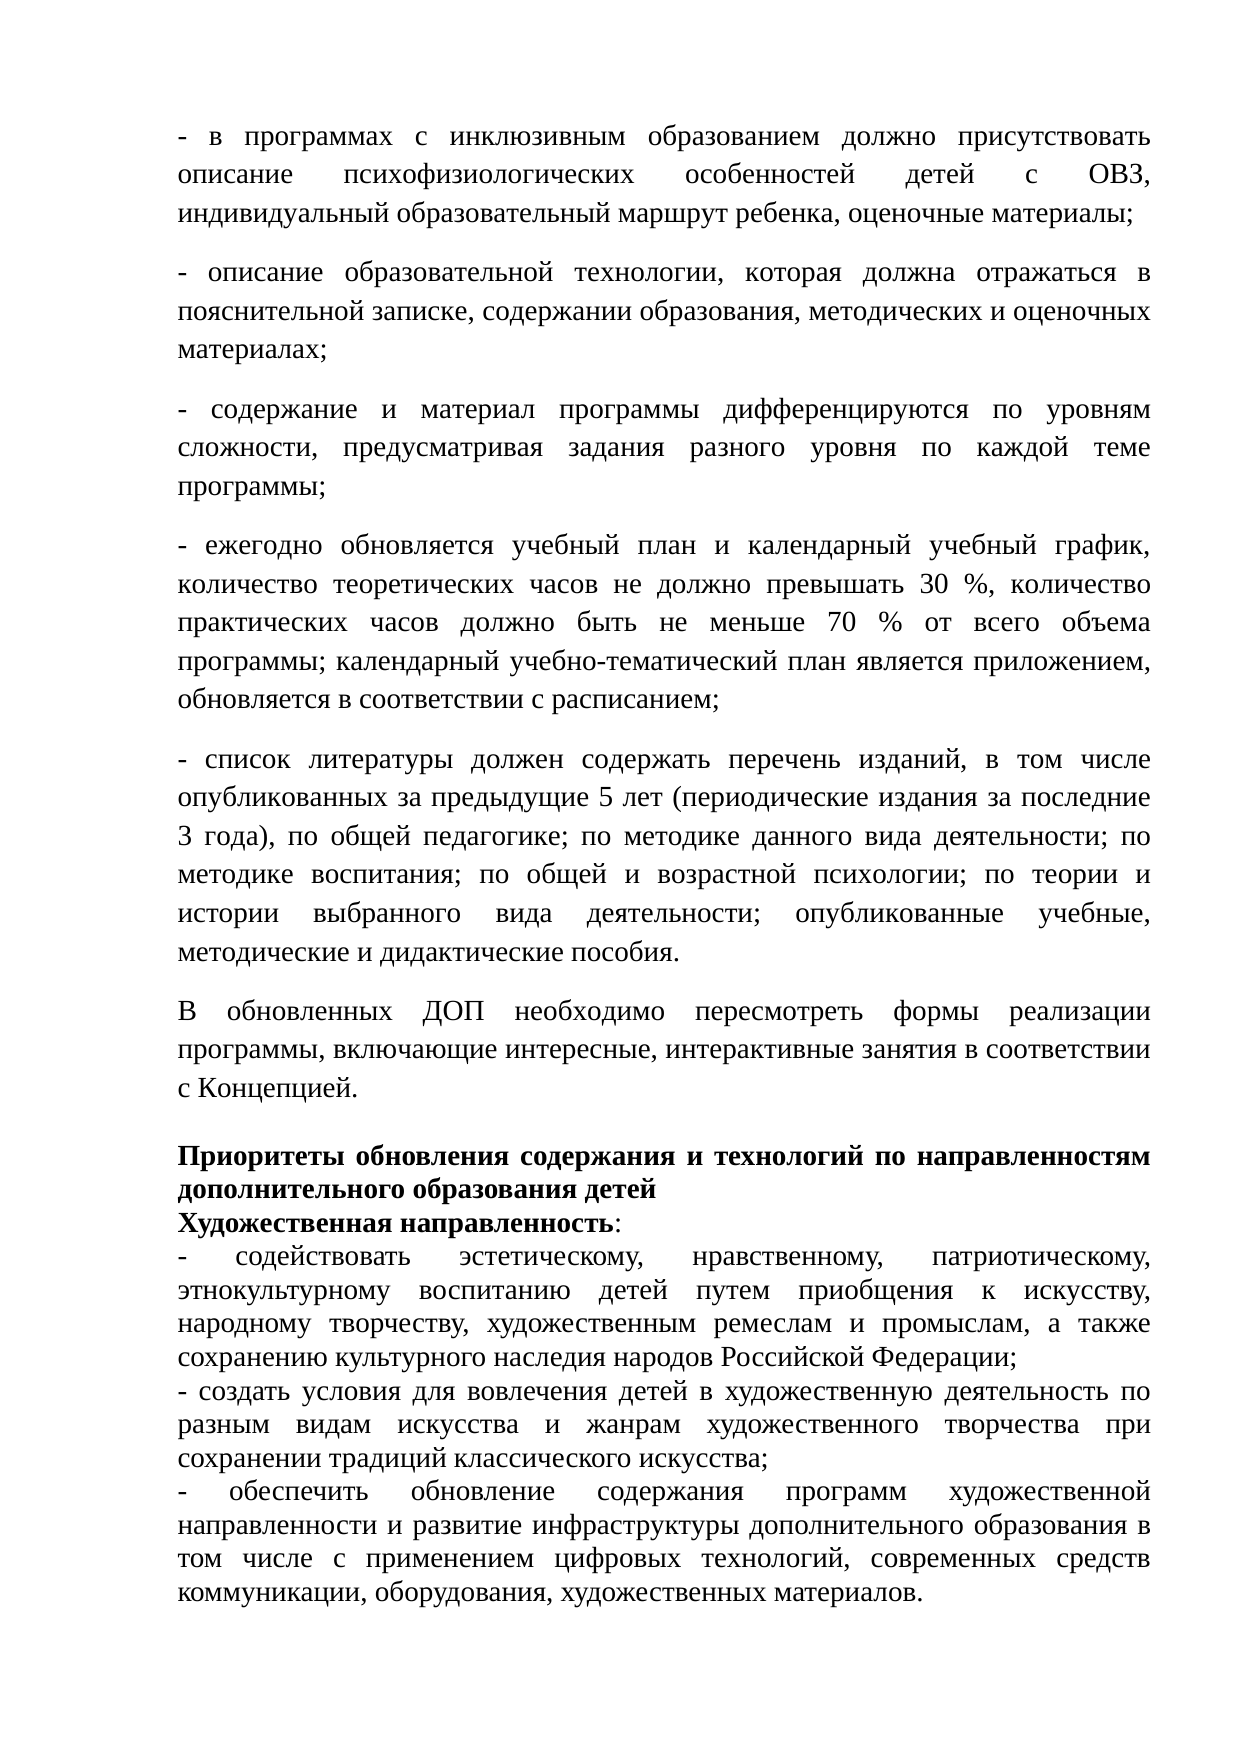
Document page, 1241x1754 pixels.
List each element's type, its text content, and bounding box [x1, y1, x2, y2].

text - в программах с инклюзивным образованием должно присутствовать описание психофизиологических особенностей детей с ОВЗ, индивидуальный образовательный маршрут ребенка, оценочные материалы; [177, 118, 1152, 229]
text - обеспечить обновление содержания программ художественной направленности и развитие инфраструктуры дополнительного образования в том числе с применением цифровых технологий, современных средств коммуникации, оборудования, художественных материалов. [177, 1473, 1152, 1607]
text - описание образовательной технологии, которая должна отражаться в пояснительной записке, содержании образования, методических и оценочных материалах; [177, 254, 1152, 365]
text - создать условия для вовлечения детей в художественную деятельность по разным видам искусства и жанрам художественного творчества при сохранении традиций классического искусства; [177, 1373, 1152, 1473]
text - список литературы должен содержать перечень изданий, в том числе опубликованных за предыдущие 5 лет (периодические издания за последние 3 года), по общей педагогике; по методике данного вида деятельности; по методике воспитания; по общей и возрастной психологии; по теории и истории выбранного вида деятельности; опубликованные учебные, методические и дидактические пособия. [177, 741, 1152, 967]
text Приоритеты обновления содержания и технологий по направленностям дополнительного образования детей [177, 1138, 1152, 1205]
text - содействовать эстетическому, нравственному, патриотическому, этнокультурному воспитанию детей путем приобщения к искусству, народному творчеству, художественным ремеслам и промыслам, а также сохранению культурного наследия народов Российской Федерации; [177, 1238, 1152, 1373]
text - ежегодно обновляется учебный план и календарный учебный график, количество теоретических часов не должно превышать 30 %, количество практических часов должно быть не меньше 70 % от всего объема программы; календарный учебно-тематический план является приложением, обновляется в соответствии с расписанием; [177, 527, 1152, 715]
text - содержание и материал программы дифференцируются по уровням сложности, предусматривая задания разного уровня по каждой теме программы; [177, 391, 1152, 502]
text Художественная направленность: [177, 1205, 1152, 1238]
text В обновленных ДОП необходимо пересмотреть формы реализации программы, включающие интересные, интерактивные занятия в соответствии с Концепцией. [177, 993, 1152, 1104]
